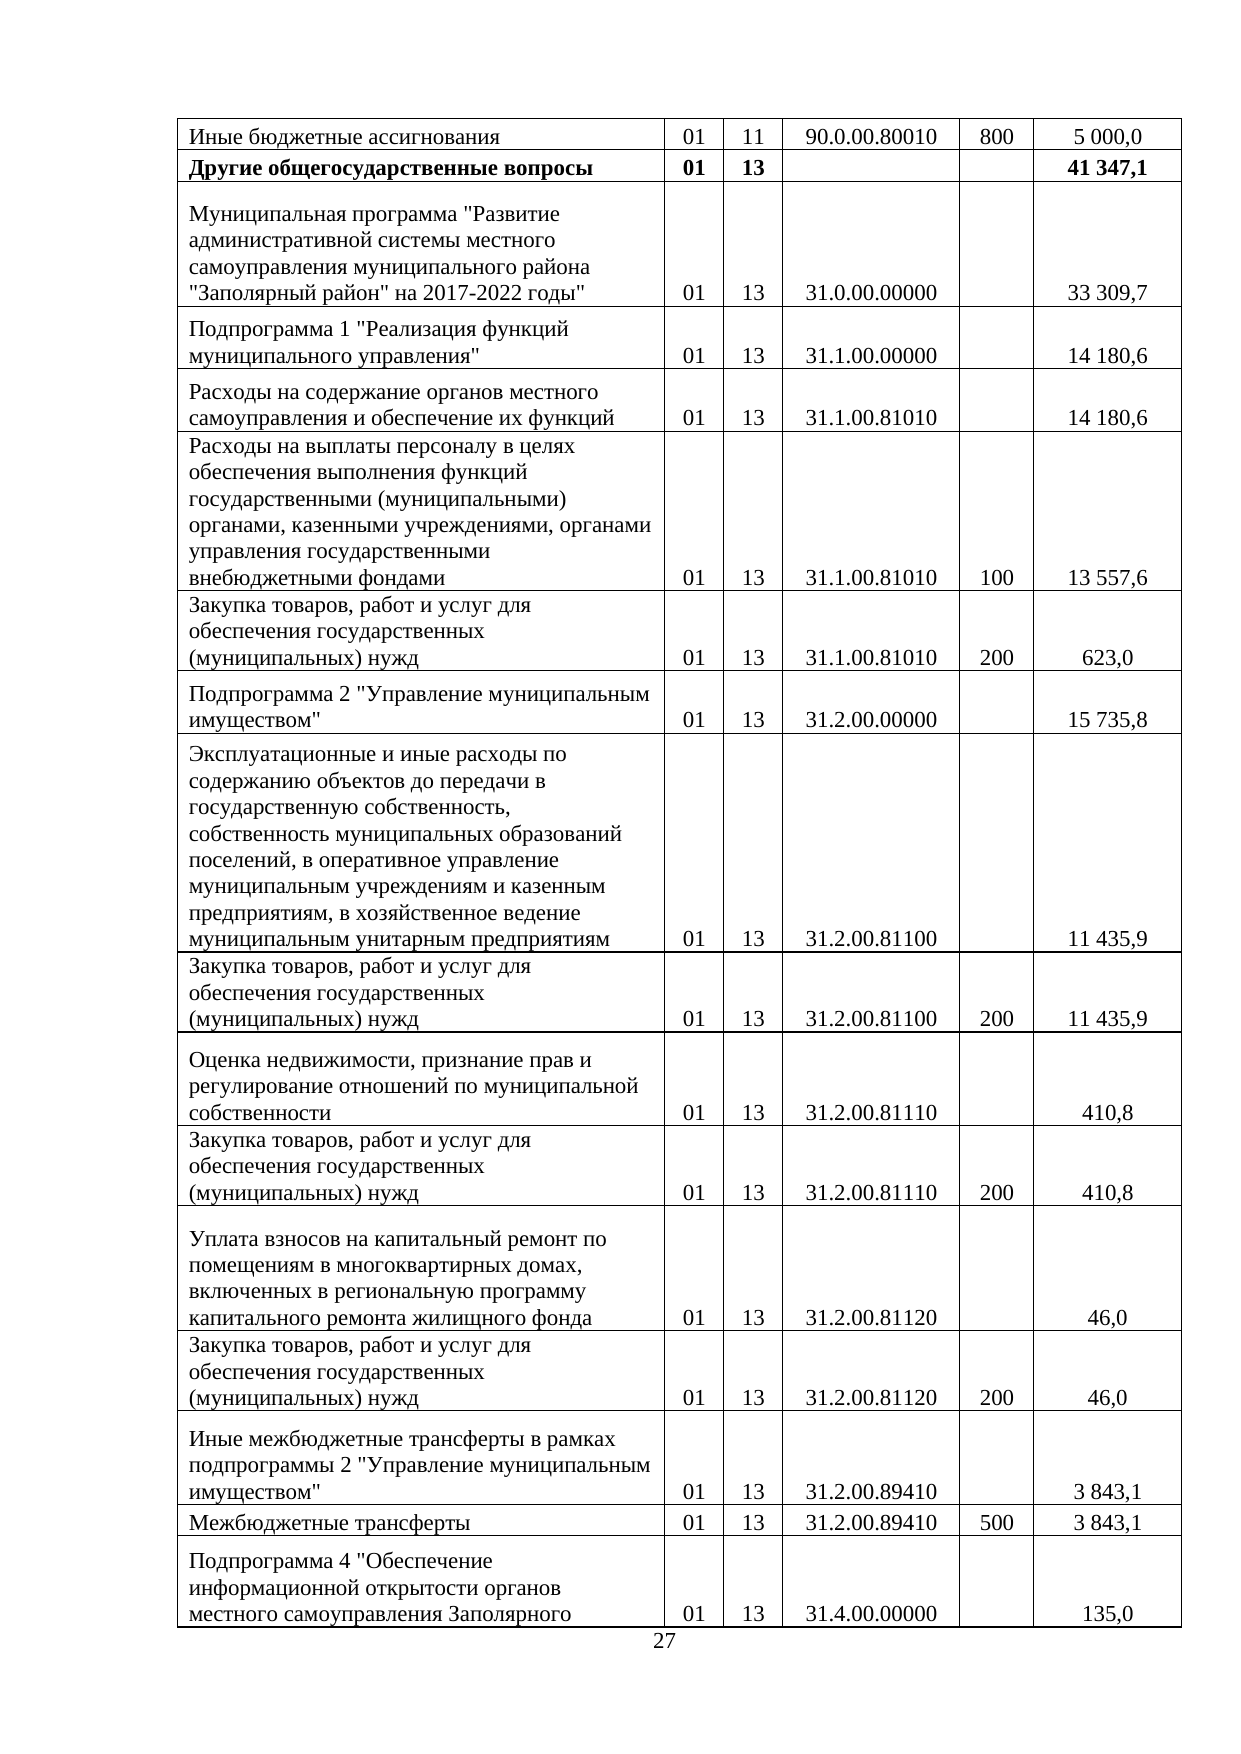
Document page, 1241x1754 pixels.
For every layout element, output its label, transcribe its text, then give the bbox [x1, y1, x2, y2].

table_cell 410,8 [1034, 1126, 1181, 1205]
table_cell 31.2.00.81110 [783, 1033, 959, 1125]
table_cell 01 [665, 671, 723, 733]
table_cell Закупка товаров, работ и услуг для обеспечения государственных (муниципальных) нужд [178, 1126, 664, 1205]
table_cell 3 843,1 [1034, 1505, 1181, 1535]
table_cell Иные межбюджетные трансферты в рамках подпрограммы 2 "Управление муниципальным имуществом" [178, 1411, 664, 1504]
table_cell 01 [665, 369, 723, 431]
table_cell 13 [724, 150, 782, 181]
table_cell 800 [960, 119, 1033, 149]
table_cell 01 [665, 1411, 723, 1504]
table_cell 13 [724, 369, 782, 431]
table_cell [960, 1206, 1033, 1330]
table_cell 200 [960, 1126, 1033, 1205]
table_cell Другие общегосударственные вопросы [178, 150, 664, 181]
table_cell 200 [960, 953, 1033, 1031]
table_cell 13 557,6 [1034, 432, 1181, 590]
table_cell 31.2.00.81120 [783, 1331, 959, 1410]
table_cell 01 [665, 1206, 723, 1330]
table_cell 13 [724, 1505, 782, 1535]
table_cell 13 [724, 1536, 782, 1626]
table_cell Подпрограмма 1 "Реализация функций муниципального управления" [178, 307, 664, 368]
table_cell 31.4.00.00000 [783, 1536, 959, 1626]
table_cell Оценка недвижимости, признание прав и регулирование отношений по муниципальной собственности [178, 1033, 664, 1125]
table_cell 31.1.00.81010 [783, 369, 959, 431]
table_cell Эксплуатационные и иные расходы по содержанию объектов до передачи в государственную собственность, собственность муниципальных образований поселений, в оперативное управление муниципальным учреждениям и казенным предприятиям, в хозяйственное ведение муниципальным унитарным предприятиям [178, 734, 664, 951]
table_cell 01 [665, 432, 723, 590]
table_cell [960, 1411, 1033, 1504]
table_cell 90.0.00.80010 [783, 119, 959, 149]
table_cell 14 180,6 [1034, 369, 1181, 431]
table_cell 46,0 [1034, 1331, 1181, 1410]
table_cell Закупка товаров, работ и услуг для обеспечения государственных (муниципальных) нужд [178, 591, 664, 670]
table_cell 623,0 [1034, 591, 1181, 670]
table_cell 01 [665, 1126, 723, 1205]
table_cell 01 [665, 182, 723, 306]
table_cell 13 [724, 1206, 782, 1330]
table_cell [178, 1536, 664, 1626]
table_cell Иные бюджетные ассигнования [178, 119, 664, 149]
table_cell 01 [665, 150, 723, 181]
table_cell [960, 671, 1033, 733]
table_cell 01 [665, 119, 723, 149]
table_cell 01 [665, 1033, 723, 1125]
table_cell 200 [960, 591, 1033, 670]
table_cell 135,0 [1034, 1536, 1181, 1626]
table_cell 31.1.00.81010 [783, 591, 959, 670]
table_cell 13 [724, 734, 782, 951]
table_cell 01 [665, 953, 723, 1031]
table_cell 15 735,8 [1034, 671, 1181, 733]
table_cell Закупка товаров, работ и услуг для обеспечения государственных (муниципальных) нужд [178, 1331, 664, 1410]
table_cell 5 000,0 [1034, 119, 1181, 149]
table_cell 13 [724, 1411, 782, 1504]
table_cell 31.0.00.00000 [783, 182, 959, 306]
table_cell 01 [665, 1536, 723, 1626]
table_cell 13 [724, 1033, 782, 1125]
table_cell 41 347,1 [1034, 150, 1181, 181]
table_cell 46,0 [1034, 1206, 1181, 1330]
table_cell 31.2.00.81100 [783, 734, 959, 951]
table_cell 31.2.00.81110 [783, 1126, 959, 1205]
table_cell 14 180,6 [1034, 307, 1181, 368]
table_cell 31.2.00.89410 [783, 1411, 959, 1504]
table_cell Уплата взносов на капитальный ремонт по помещениям в многоквартирных домах, включенных в региональную программу капитального ремонта жилищного фонда [178, 1206, 664, 1330]
table_cell 31.1.00.00000 [783, 307, 959, 368]
table_cell 11 [724, 119, 782, 149]
table_cell 01 [665, 307, 723, 368]
table_cell 01 [665, 591, 723, 670]
table_cell [960, 150, 1033, 181]
table_cell 13 [724, 1126, 782, 1205]
table_cell 11 435,9 [1034, 734, 1181, 951]
table_cell Расходы на содержание органов местного самоуправления и обеспечение их функций [178, 369, 664, 431]
table_cell [960, 1536, 1033, 1626]
table_cell [960, 734, 1033, 951]
table_cell 13 [724, 671, 782, 733]
table_cell 11 435,9 [1034, 953, 1181, 1031]
table_cell [960, 369, 1033, 431]
table_cell [960, 307, 1033, 368]
table_cell Межбюджетные трансферты [178, 1505, 664, 1535]
table_cell 31.1.00.81010 [783, 432, 959, 590]
table_cell 13 [724, 1331, 782, 1410]
table_cell 31.2.00.00000 [783, 671, 959, 733]
table_cell 01 [665, 1505, 723, 1535]
table_cell 31.2.00.81120 [783, 1206, 959, 1330]
table_cell 01 [665, 734, 723, 951]
table_cell [960, 182, 1033, 306]
table_cell 200 [960, 1331, 1033, 1410]
table_cell 33 309,7 [1034, 182, 1181, 306]
table_cell Подпрограмма 2 "Управление муниципальным имуществом" [178, 671, 664, 733]
table_cell 13 [724, 307, 782, 368]
table_cell 100 [960, 432, 1033, 590]
table_cell 13 [724, 591, 782, 670]
table_cell 01 [665, 1331, 723, 1410]
table_cell 31.2.00.81100 [783, 953, 959, 1031]
table_cell 13 [724, 182, 782, 306]
table_cell Муниципальная программа "Развитие административной системы местного самоуправления муниципального района "Заполярный район" на 2017-2022 годы" [178, 182, 664, 306]
table_cell [960, 1033, 1033, 1125]
table_cell 3 843,1 [1034, 1411, 1181, 1504]
table_cell 410,8 [1034, 1033, 1181, 1125]
table_cell 13 [724, 953, 782, 1031]
table_cell 500 [960, 1505, 1033, 1535]
table_cell 31.2.00.89410 [783, 1505, 959, 1535]
table_cell [783, 150, 959, 181]
table_cell Закупка товаров, работ и услуг для обеспечения государственных (муниципальных) нужд [178, 953, 664, 1031]
table_cell 13 [724, 432, 782, 590]
